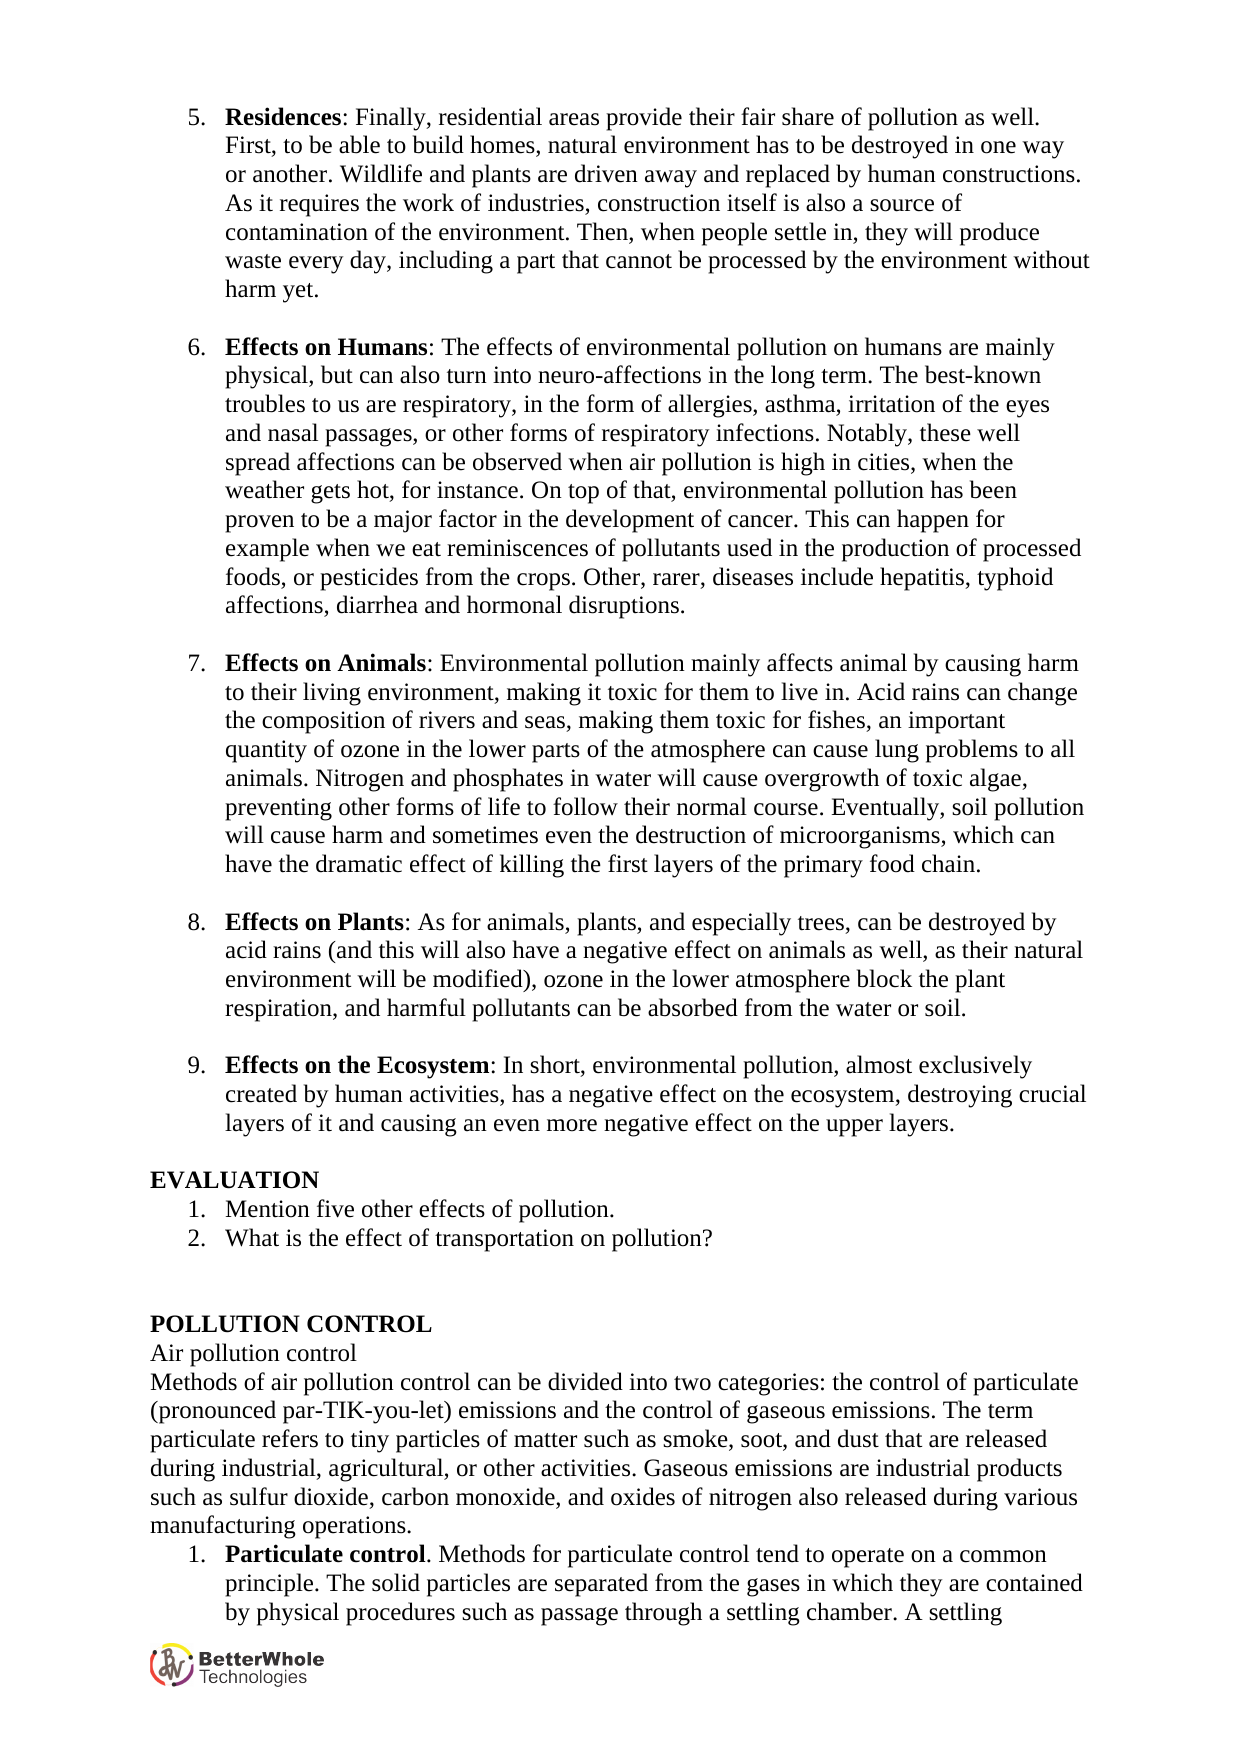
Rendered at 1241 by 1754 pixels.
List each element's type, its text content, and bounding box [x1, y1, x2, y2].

list Effects on Plants: As for animals, plants, and especially trees, can be destroyed by acid rains (and this will also have a negative effect on animals as well, as their natural environment will be modified), ozone in the lower atmosphere block the plant respiration, and harmful pollutants can be absorbed from the water or soil. [187, 907, 1090, 1022]
list Effects on the Ecosystem: In short, environmental pollution, almost exclusively created by human activities, has a negative effect on the ecosystem, destroying crucial layers of it and causing an even more negative effect on the upper layers. [187, 1051, 1090, 1137]
list Effects on Humans: The effects of environmental pollution on humans are mainly physical, but can also turn into neuro-affections in the long term. The best-known troubles to us are respiratory, in the form of allergies, asthma, irritation of the eyes and nasal passages, or other forms of respiratory infections. Notably, these well spread affections can be observed when air pollution is high in cities, when the weather gets hot, for instance. On top of that, environmental pollution has been proven to be a major factor in the development of cancer. This can happen for example when we eat reminiscences of pollutants used in the production of processed foods, or pesticides from the crops. Other, rarer, diseases include hepatitis, typhoid affections, diarrhea and hormonal disruptions. [187, 332, 1090, 619]
list What is the effect of transportation on pollution? [187, 1223, 1090, 1252]
text Air pollution control [150, 1338, 1090, 1367]
list Residences: Finally, residential areas provide their fair share of pollution as well. First, to be able to build homes, natural environment has to be destroyed in one way or another. Wildlife and plants are driven away and replaced by human constructions. As it requires the work of industries, construction itself is also a source of contamination of the environment. Then, when people settle in, they will produce waste every day, including a part that cannot be processed by the environment without harm yet. [187, 102, 1090, 303]
picture [150, 1643, 324, 1687]
list Mention five other effects of pollution. [187, 1194, 1090, 1223]
list Effects on Animals: Environmental pollution mainly affects animal by causing harm to their living environment, making it toxic for them to live in. Acid rains can change the composition of rivers and seas, making them toxic for fishes, an important quantity of ozone in the lower parts of the atmosphere can cause lung problems to all animals. Nitrogen and phosphates in water will cause overgrowth of toxic algae, preventing other forms of life to follow their normal course. Eventually, soil pollution will cause harm and sometimes even the destruction of microorganisms, which can have the dramatic effect of killing the first layers of the primary food chain. [187, 648, 1090, 878]
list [187, 1539, 1090, 1626]
text POLLUTION CONTROL [150, 1309, 1090, 1338]
text EVALUATION [150, 1166, 1090, 1194]
text Methods of air pollution control can be divided into two categories: the control of particulate (pronounced par-TIK-you-let) emissions and the control of gaseous emissions. The term particulate refers to tiny particles of matter such as smoke, soot, and dust that are released during industrial, agricultural, or other activities. Gaseous emissions are industrial products such as sulfur dioxide, carbon monoxide, and oxides of nitrogen also released during various manufacturing operations. [150, 1367, 1090, 1539]
